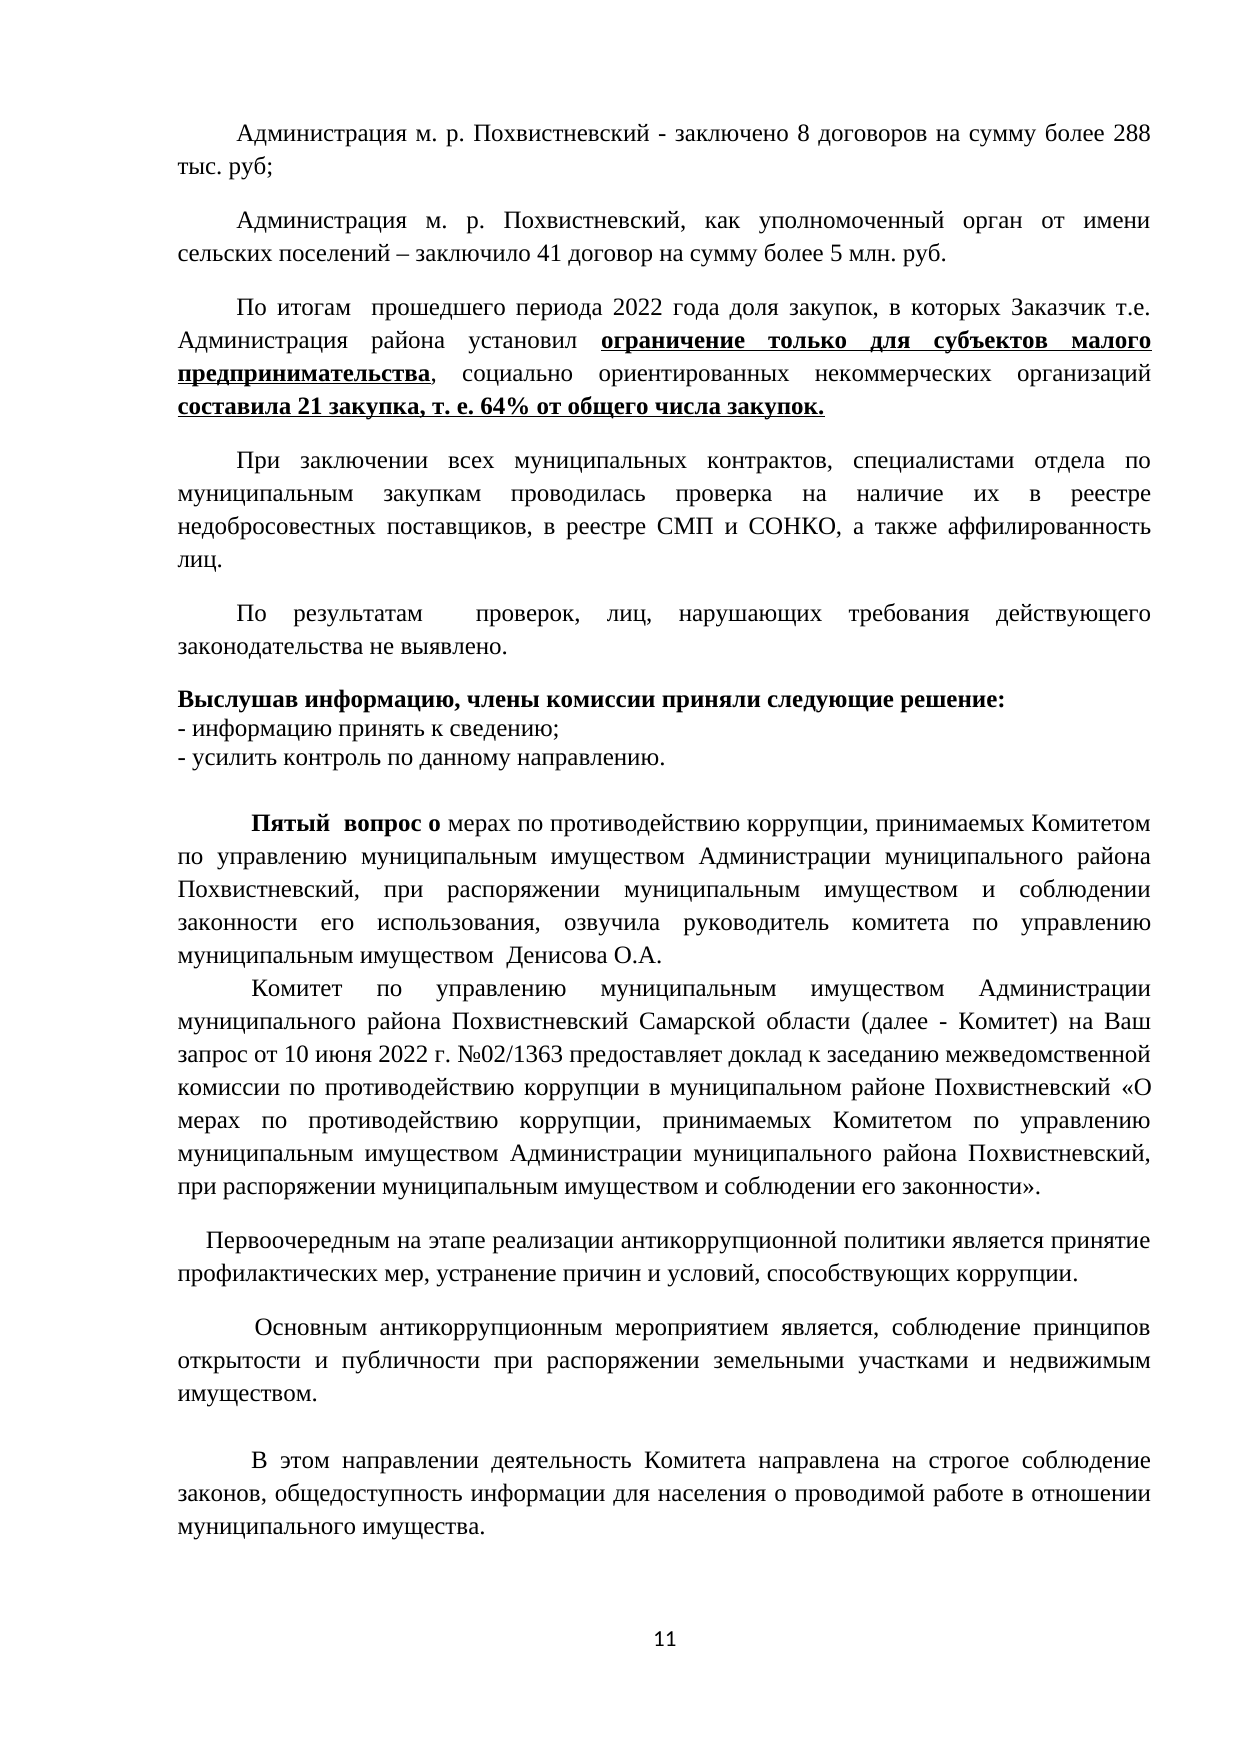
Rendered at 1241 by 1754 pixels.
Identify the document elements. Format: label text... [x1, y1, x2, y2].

text Администрация м. р. Похвистневский - заключено 8 договоров на сумму более 288 тыс. руб; [177, 118, 1152, 180]
text Пятый вопрос о мерах по противодействию коррупции, принимаемых Комитетом по управлению муниципальным имуществом Администрации муниципального района Похвистневский, при распоряжении муниципальным имуществом и соблюдении законности его использования, озвучила руководитель комитета по управлению муниципальным имуществом Денисова О.А. [177, 808, 1152, 969]
text Администрация м. р. Похвистневский, как уполномоченный орган от имени сельских поселений – заключило 41 договор на сумму более 5 млн. руб. [177, 205, 1152, 267]
text Первоочередным на этапе реализации антикоррупционной политики является принятие профилактических мер, устранение причин и условий, способствующих коррупции. [177, 1225, 1152, 1287]
text Основным антикоррупционным мероприятием является, соблюдение принципов открытости и публичности при распоряжении земельными участками и недвижимым имуществом. [177, 1312, 1152, 1407]
text В этом направлении деятельность Комитета направлена на строгое соблюдение законов, общедоступность информации для населения о проводимой работе в отношении муниципального имущества. [177, 1445, 1152, 1540]
text Комитет по управлению муниципальным имуществом Администрации муниципального района Похвистневский Самарской области (далее - Комитет) на Ваш запрос от 10 июня 2022 г. №02/1363 предоставляет доклад к заседанию межведомственной комиссии по противодействию коррупции в муниципальном районе Похвистневский «О мерах по противодействию коррупции, принимаемых Комитетом по управлению муниципальным имуществом Администрации муниципального района Похвистневский, при распоряжении муниципальным имуществом и соблюдении его законности». [177, 973, 1152, 1200]
text Выслушав информацию, члены комиссии приняли следующие решение: [177, 684, 1152, 713]
text - усилить контроль по данному направлению. [177, 742, 1152, 771]
text - информацию принять к сведению; [177, 713, 1152, 742]
text По результатам проверок, лиц, нарушающих требования действующего законодательства не выявлено. [177, 598, 1152, 659]
text При заключении всех муниципальных контрактов, специалистами отдела по муниципальным закупкам проводилась проверка на наличие их в реестре недобросовестных поставщиков, в реестре СМП и СОНКО, а также аффилированность лиц. [177, 445, 1152, 573]
text По итогам прошедшего периода 2022 года доля закупок, в которых Заказчик т.е. Администрация района установил ограничение только для субъектов малого предпринимательства, социально ориентированных некоммерческих организаций составила 21 закупка, т. е. 64% от общего числа закупок. [177, 292, 1152, 420]
